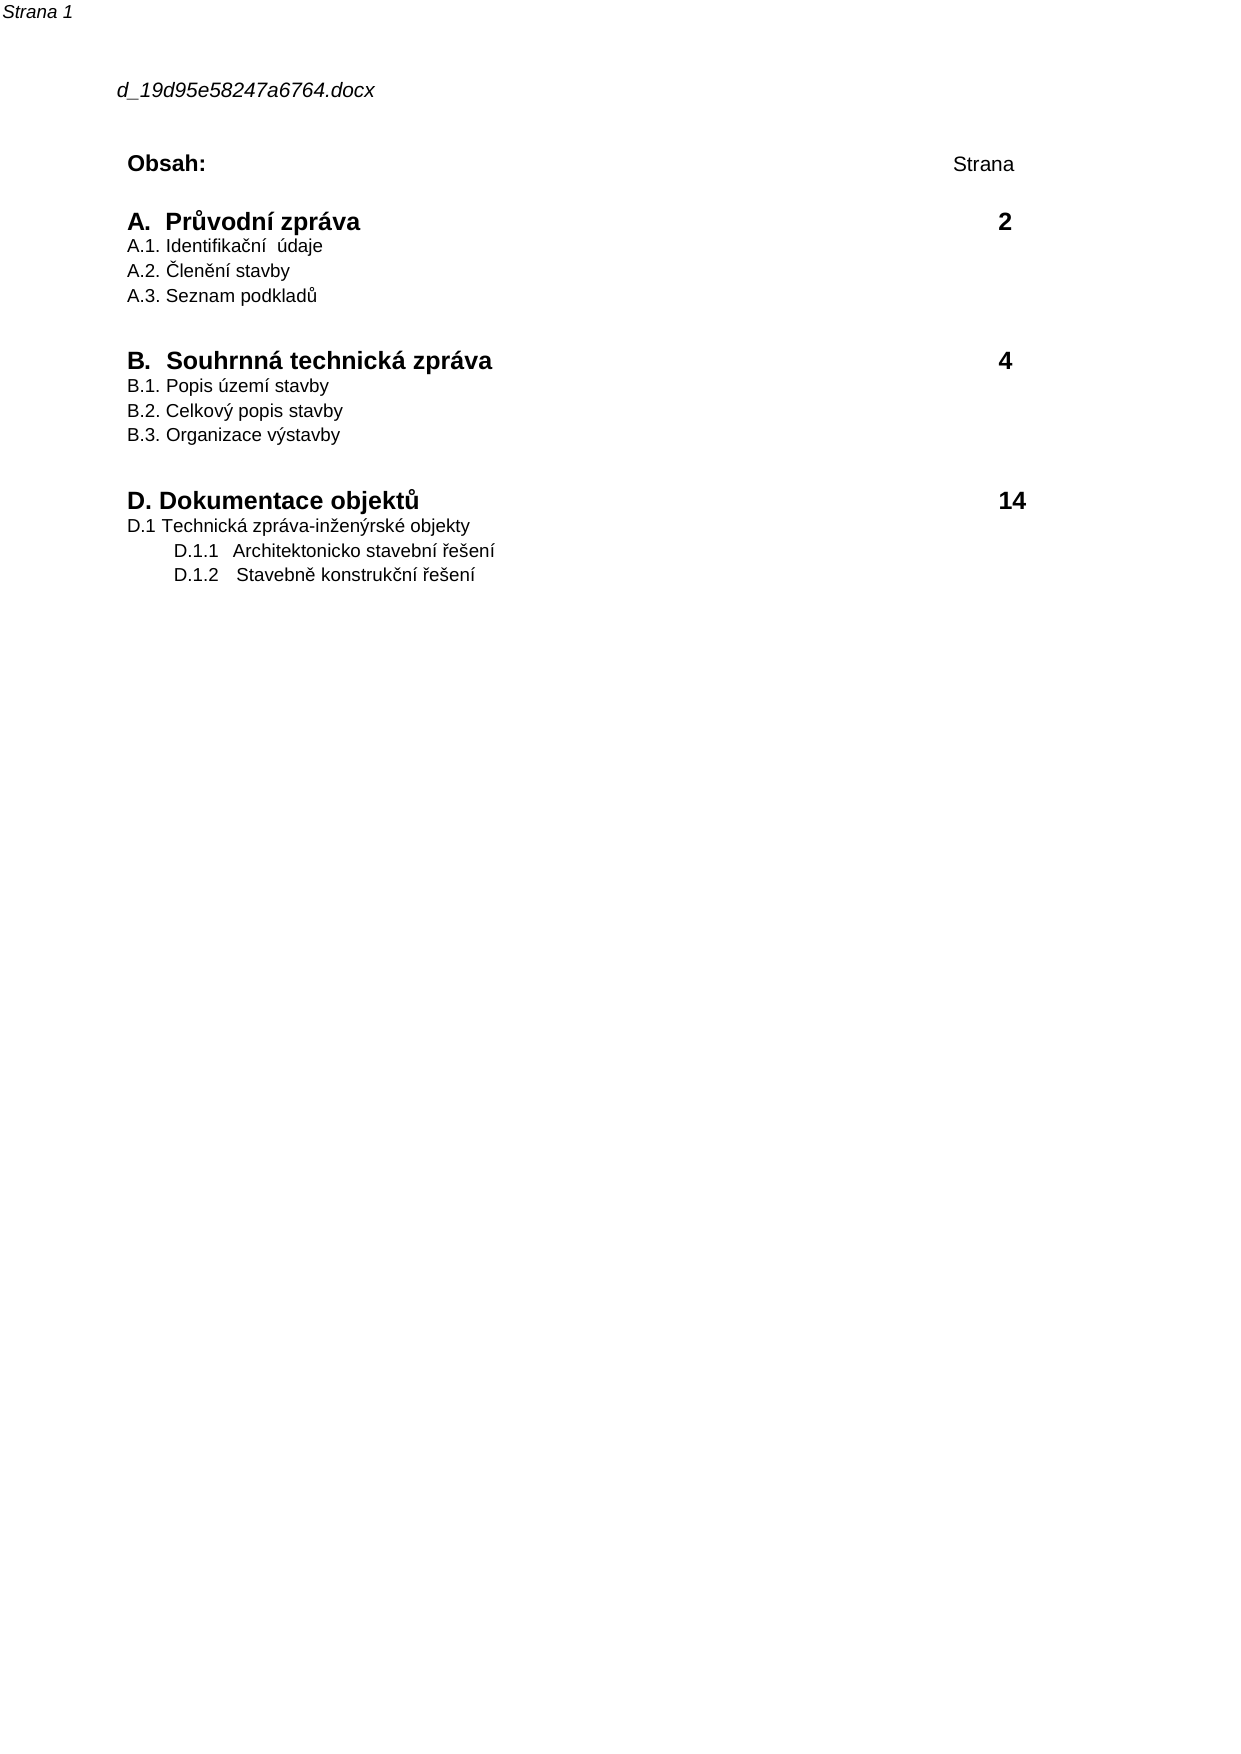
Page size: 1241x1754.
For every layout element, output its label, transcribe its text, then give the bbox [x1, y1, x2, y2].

subtitle Průvodní zpráva 2 [127, 207, 1065, 236]
list Popis území stavby [127, 375, 1065, 396]
list Seznam podkladů [127, 284, 1065, 306]
list Celkový popis stavby [127, 399, 1065, 421]
list Organizace výstavby [127, 424, 1065, 445]
list Stavebně konstrukční řešení [174, 564, 1065, 585]
list Technická zpráva-inženýrské objekty [127, 515, 1065, 536]
text Obsah: Strana [127, 150, 1065, 177]
subtitle Dokumentace objektů 14 [127, 486, 1065, 515]
subtitle Souhrnná technická zpráva 4 [127, 346, 1065, 375]
list Identifikační údaje [127, 236, 1065, 257]
list Členění stavby [127, 260, 1065, 282]
list Architektonicko stavební řešení [174, 539, 1059, 561]
